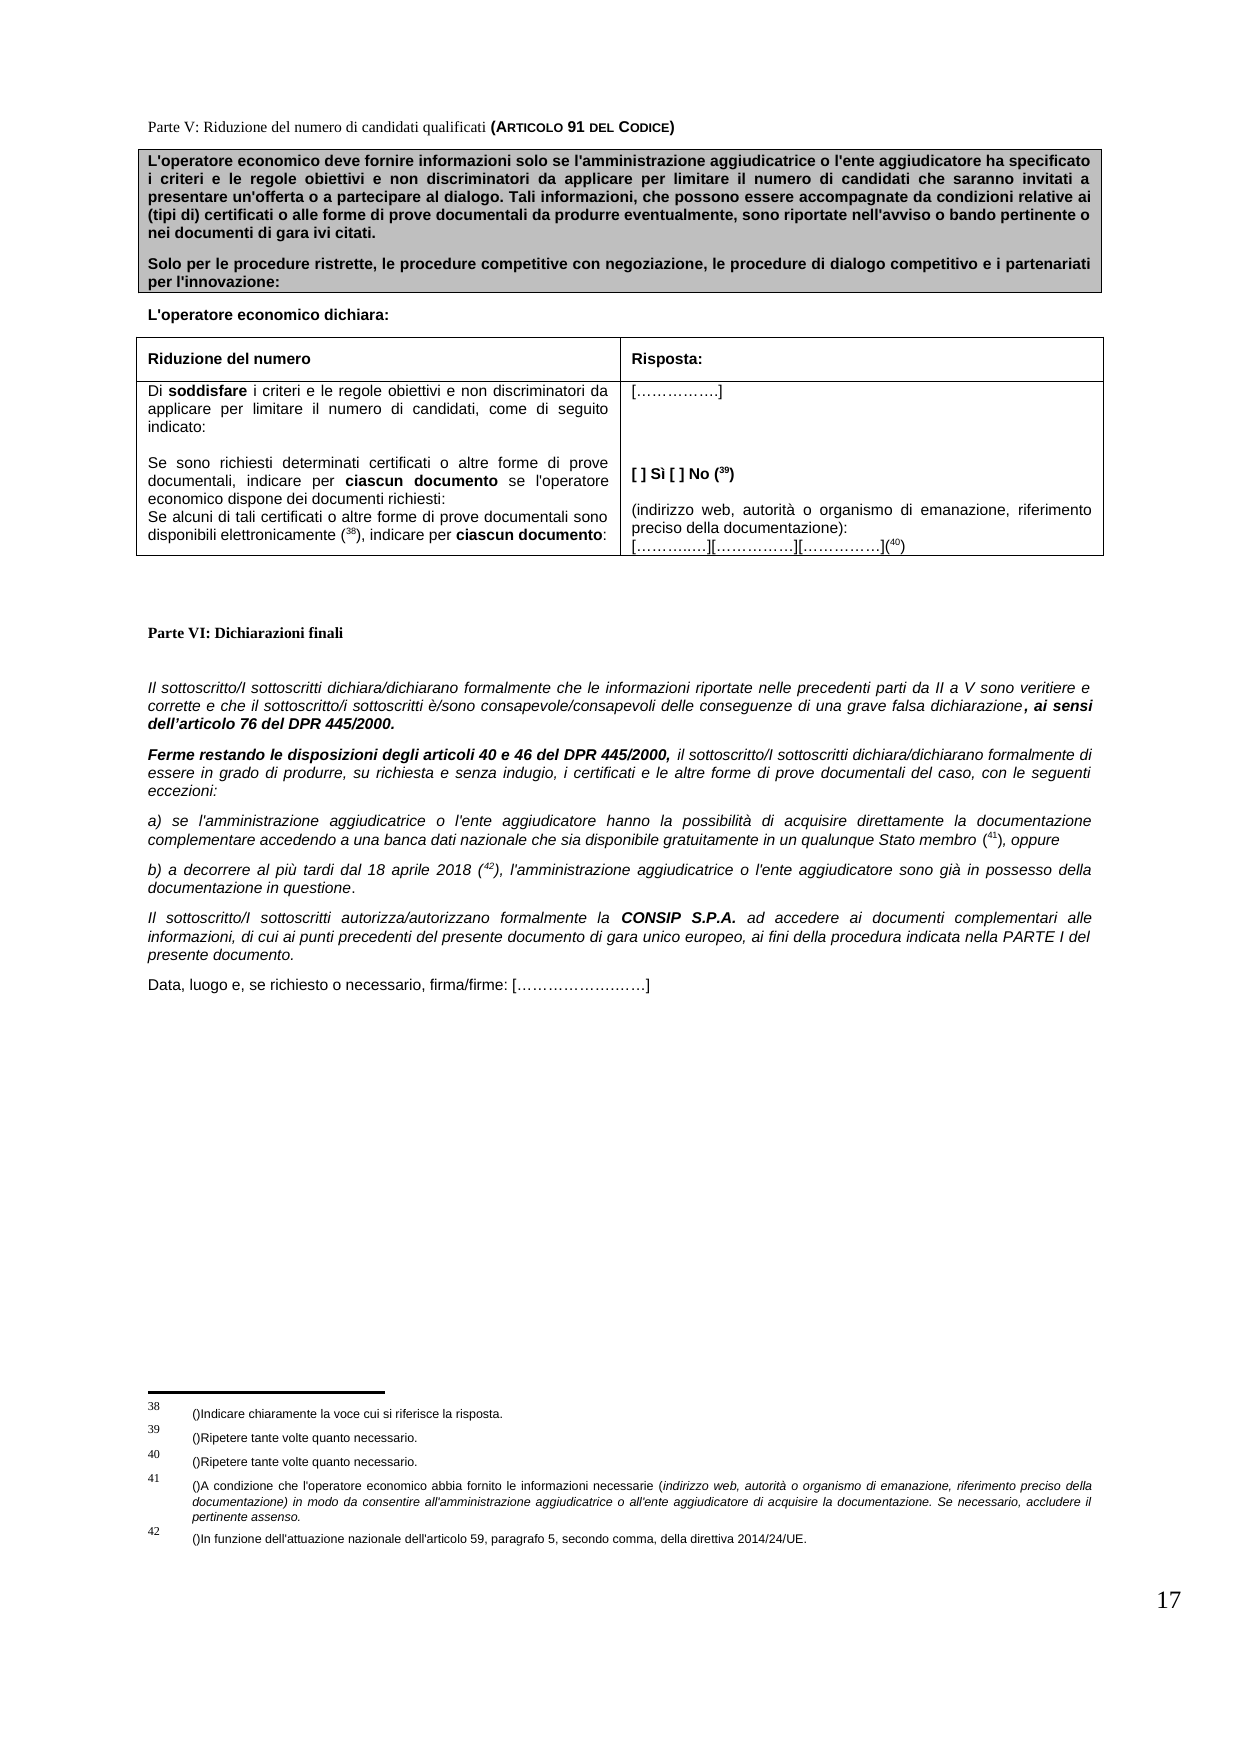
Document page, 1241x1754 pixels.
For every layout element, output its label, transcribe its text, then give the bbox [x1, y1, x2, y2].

text Il sottoscritto/I sottoscritti dichiara/dichiarano formalmente che le informazioni riportate nelle precedenti parti da II a V sono veritiere e corrette e che il sottoscritto/i sottoscritti è/sono consapevole/consapevoli delle conseguenze di una grave falsa dichiarazione, ai sensi dell’articolo 76 del DPR 445/2000. [148, 679, 1093, 733]
table_header Riduzione del numero [137, 338, 620, 381]
table_cell […………….] [ ] Sì [ ] No () (indirizzo web, autorità o organismo di emanazione, riferimento preciso della documentazione): [………..…][……………][……………]() [621, 382, 1103, 554]
text Ferme restando le disposizioni degli articoli 40 e 46 del DPR 445/2000, il sottoscritto/I sottoscritti dichiara/dichiarano formalmente di essere in grado di produrre, su richiesta e senza indugio, i certificati e le altre forme di prove documentali del caso, con le seguenti eccezioni: [148, 746, 1093, 800]
title Parte VI: Dichiarazioni finali [148, 624, 1093, 642]
text b) a decorrere al più tardi dal 18 aprile 2018 (), l'amministrazione aggiudicatrice o l'ente aggiudicatore sono già in possesso della documentazione in questione. [148, 861, 1093, 897]
text Parte V: Riduzione del numero di candidati qualificati (Articolo 91 del Codice) [148, 118, 1093, 136]
text L'operatore economico dichiara: [148, 306, 1093, 324]
text L'operatore economico deve fornire informazioni solo se l'amministrazione aggiudicatrice o l'ente aggiudicatore ha specificato i criteri e le regole obiettivi e non discriminatori da applicare per limitare il numero di candidati che saranno invitati a presentare un'offerta o a partecipare al dialogo. Tali informazioni, che possono essere accompagnate da condizioni relative ai (tipi di) certificati o alle forme di prove documentali da produrre eventualmente, sono riportate nell'avviso o bando pertinente o nei documenti di gara ivi citati. [139, 150, 1101, 242]
table_header Risposta: [621, 338, 1103, 381]
text Data, luogo e, se richiesto o necessario, firma/firme: [……………….……] [148, 976, 1093, 994]
table_cell Di soddisfare i criteri e le regole obiettivi e non discriminatori da applicare per limitare il numero di candidati, come di seguito indicato: Se sono richiesti determinati certificati o altre forme di prove documentali, indicare per ciascun documento se l'operatore economico dispone dei documenti richiesti: Se alcuni di tali certificati o altre forme di prove documentali sono disponibili elettronicamente (), indicare per ciascun documento: [137, 382, 620, 554]
text a) se l'amministrazione aggiudicatrice o l'ente aggiudicatore hanno la possibilità di acquisire direttamente la documentazione complementare accedendo a una banca dati nazionale che sia disponibile gratuitamente in un qualunque Stato membro (), oppure [148, 812, 1093, 848]
text Solo per le procedure ristrette, le procedure competitive con negoziazione, le procedure di dialogo competitivo e i partenariati per l'innovazione: [139, 251, 1101, 292]
text Il sottoscritto/I sottoscritti autorizza/autorizzano formalmente la CONSIP S.P.A. ad accedere ai documenti complementari alle informazioni, di cui ai punti precedenti del presente documento di gara unico europeo, ai fini della procedura indicata nella PARTE I del presente documento. [148, 909, 1093, 963]
